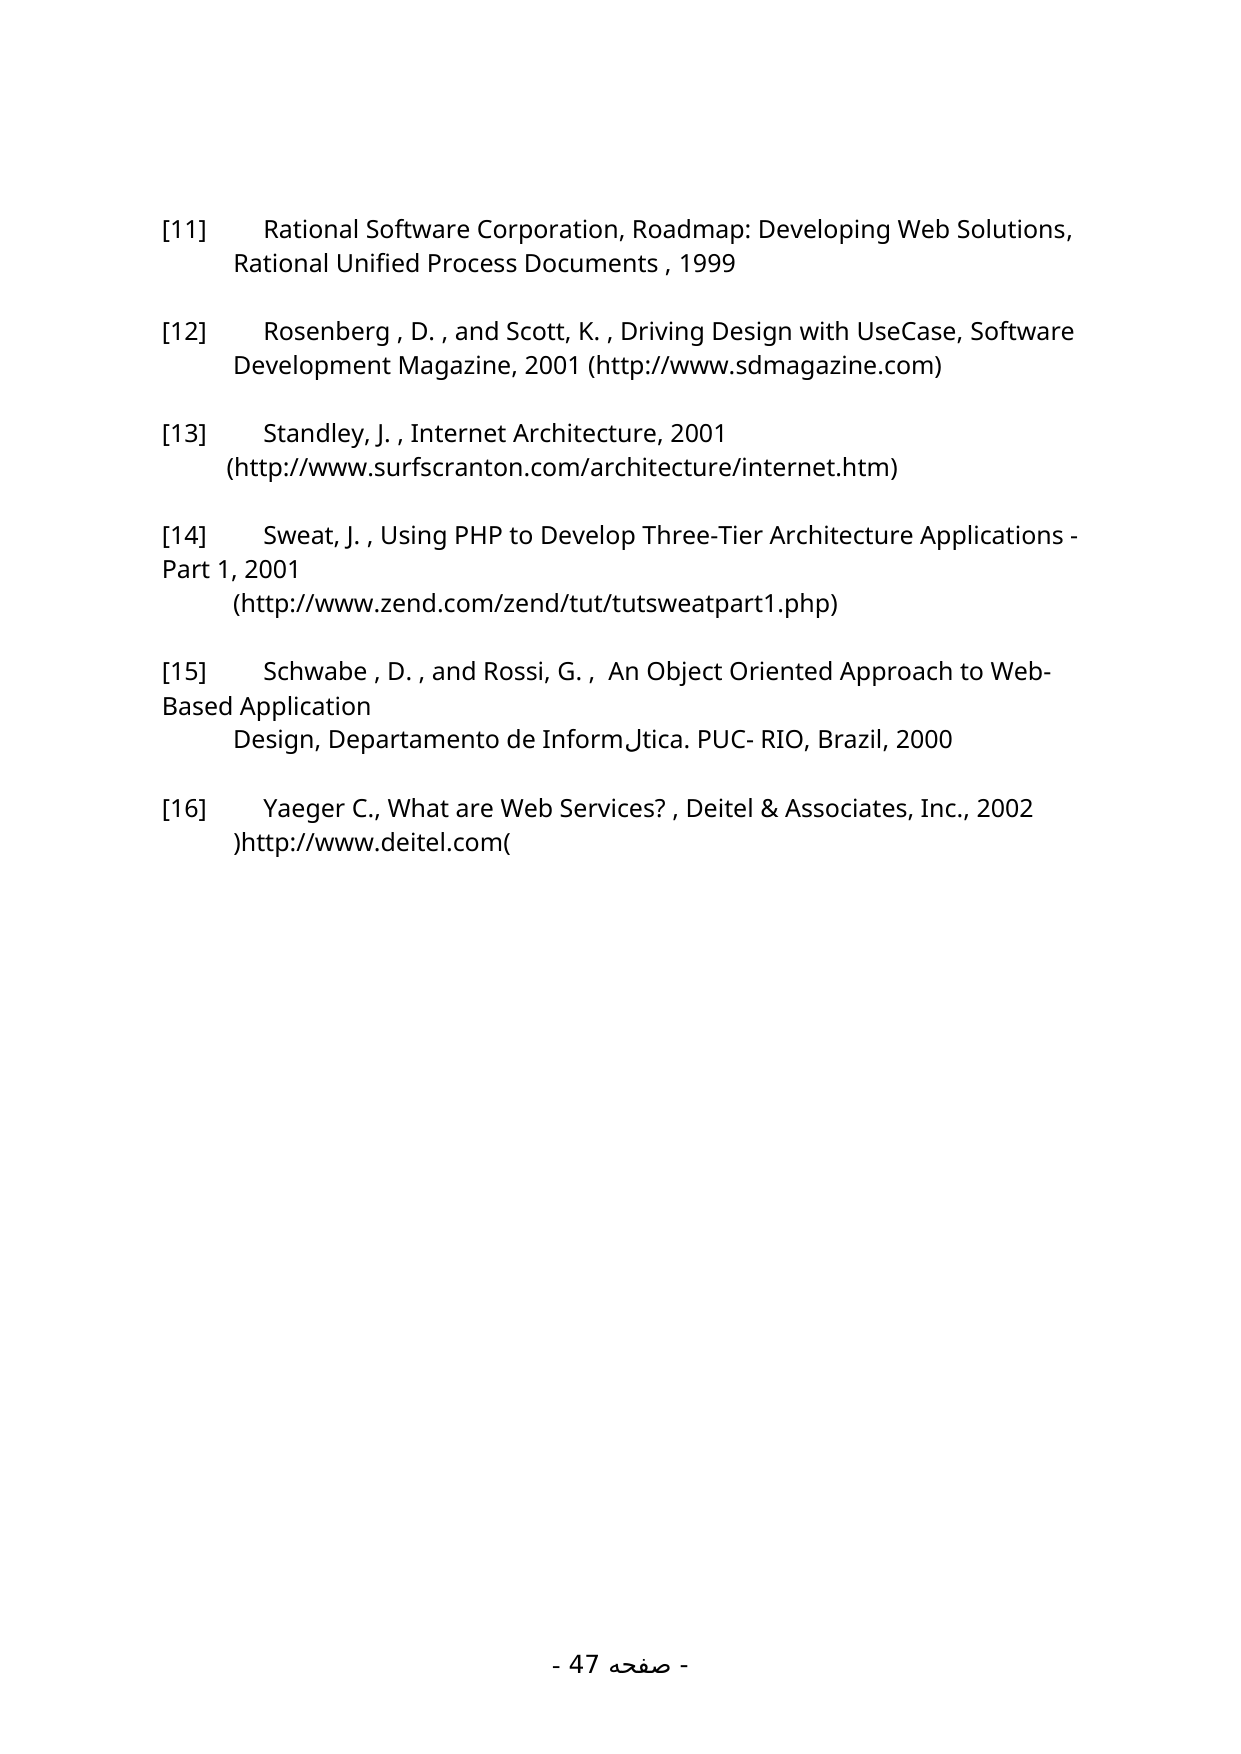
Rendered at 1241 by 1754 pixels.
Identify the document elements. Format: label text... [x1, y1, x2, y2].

text Sweat, J. , Using PHP to Develop Three-Tier Architecture Applications - Part 1, 2001 (http://www.zend.com/zend/tut/tutsweatpart1.php) [162, 518, 1090, 620]
text Standley, J. , Internet Architecture, 2001 (http://www.surfscranton.com/architecture/internet.htm) [162, 416, 1090, 484]
text Schwabe , D. , and Rossi, G. , An Object Oriented Approach to Web- Based Application Design, Departamento de Informلtica. PUC- RIO, Brazil, 2000 [162, 654, 1090, 756]
text Rosenberg , D. , and Scott, K. , Driving Design with UseCase, Software Development Magazine, 2001 (http://www.sdmagazine.com) [162, 313, 1090, 382]
text Rational Software Corporation, Roadmap: Developing Web Solutions, Rational Unified Process Documents , 1999 [162, 211, 1090, 279]
text Yaeger C., What are Web Services? , Deitel & Associates, Inc., 2002 )http://www.deitel.com( [162, 790, 1090, 858]
